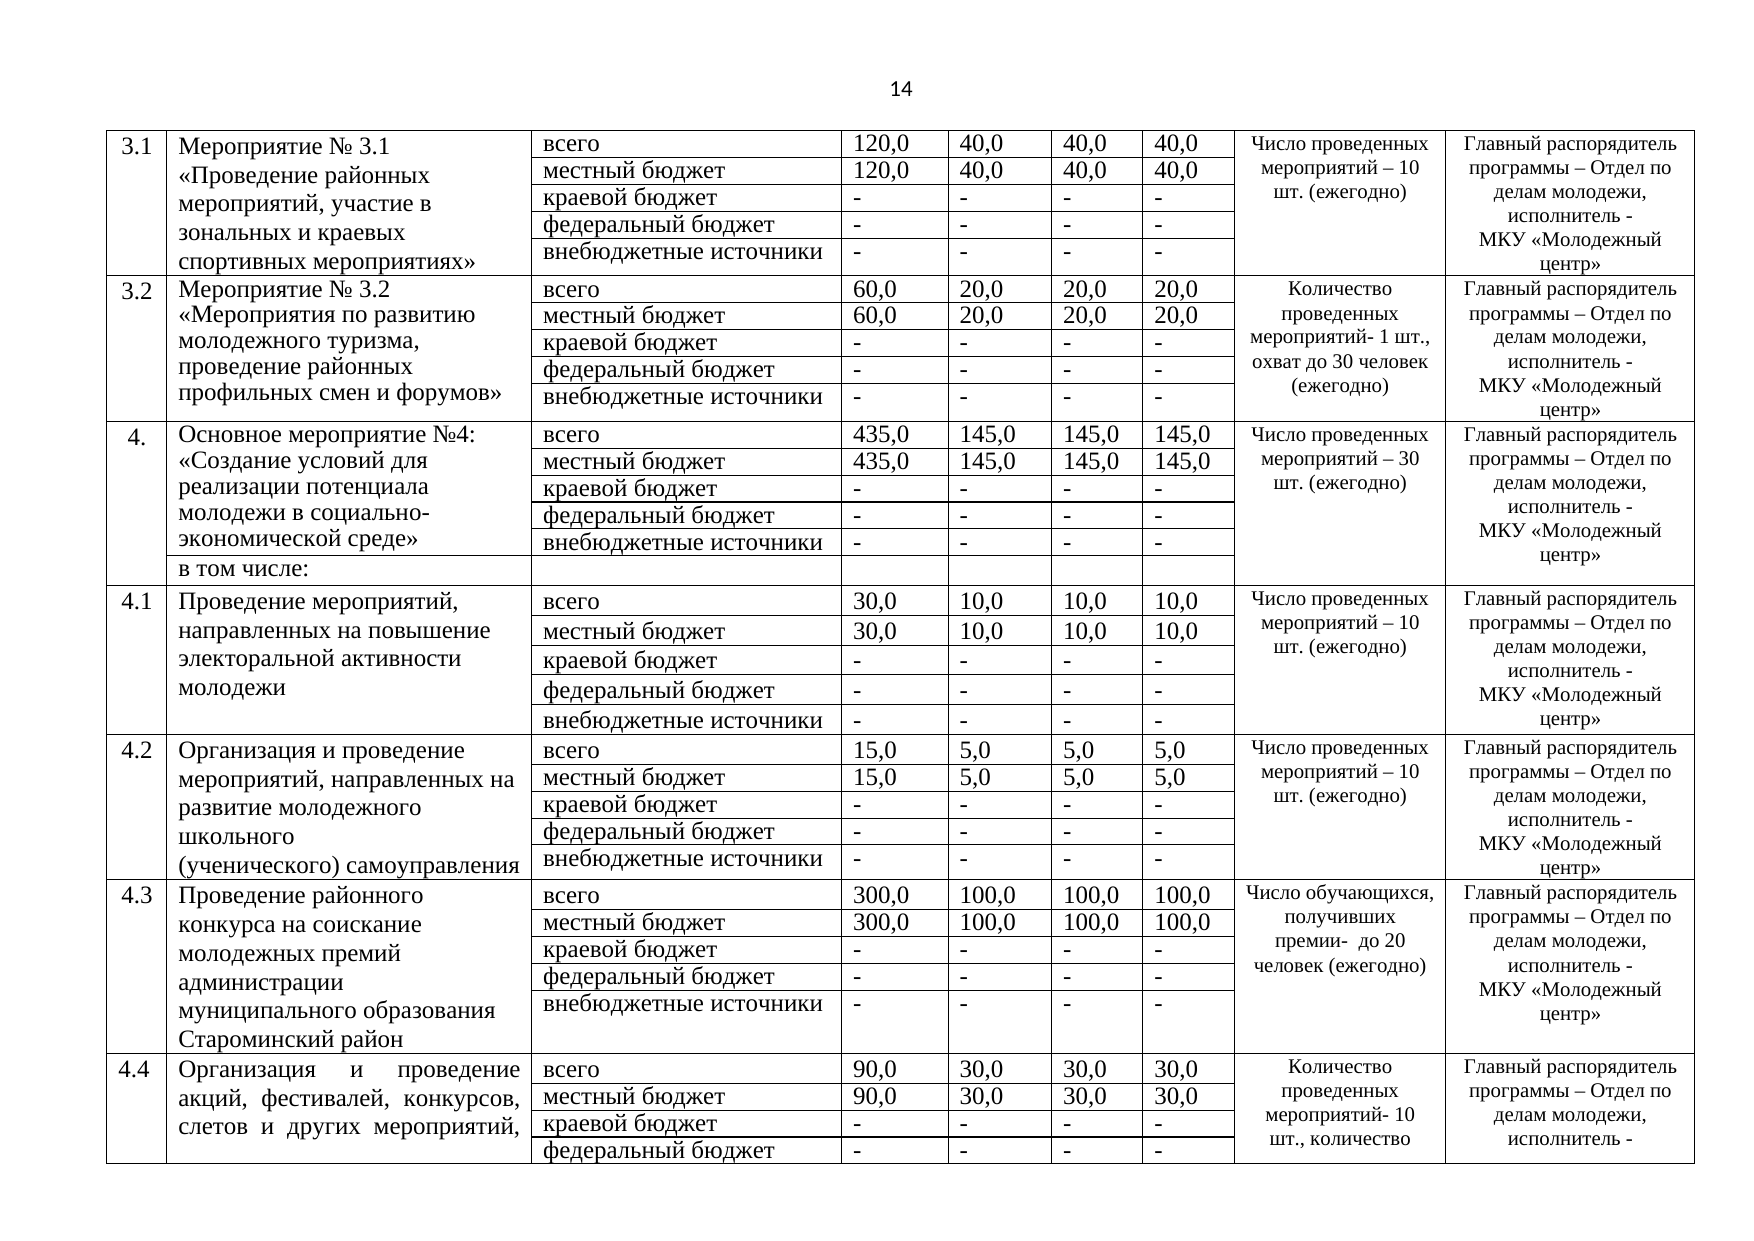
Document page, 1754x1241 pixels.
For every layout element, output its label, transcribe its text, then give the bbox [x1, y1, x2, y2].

table_cell всего [532, 586, 841, 615]
table_cell [1143, 556, 1234, 585]
table_cell всего [532, 422, 841, 448]
table_cell - [842, 819, 948, 844]
table_cell - [949, 1111, 1051, 1136]
table_cell - [842, 991, 948, 1053]
table_cell 15,0 [842, 765, 948, 791]
table_cell - [949, 705, 1051, 734]
table_cell - [1143, 646, 1234, 674]
table_cell краевой бюджет [532, 937, 841, 963]
table_cell федеральный бюджет [532, 819, 841, 844]
table_cell - [949, 330, 1051, 356]
table_cell в том числе: [167, 556, 531, 585]
table_cell 10,0 [1052, 586, 1142, 615]
table_cell всего [532, 735, 841, 764]
table_cell - [1143, 792, 1234, 817]
table_cell всего [532, 131, 841, 157]
table_cell краевой бюджет [532, 1111, 841, 1136]
table_cell - [1052, 529, 1142, 555]
table_cell Главный распорядитель программы – Отдел по делам молодежи, исполнитель - МКУ «Молодежный центр» [1446, 276, 1694, 421]
table_cell 5,0 [1052, 765, 1142, 791]
table_cell - [842, 185, 948, 211]
table_cell - [1143, 384, 1234, 421]
table_cell 100,0 [949, 910, 1051, 936]
table_cell [532, 556, 841, 585]
table_cell [949, 556, 1051, 585]
table_cell федеральный бюджет [532, 212, 841, 237]
table_cell Организация и проведение мероприятий, направленных на развитие молодежного школьного (ученического) самоуправления [167, 735, 531, 879]
table_cell - [949, 792, 1051, 817]
table_cell федеральный бюджет [532, 675, 841, 704]
table_cell 300,0 [842, 910, 948, 936]
table_cell 90,0 [842, 1084, 948, 1109]
table_cell Мероприятие № 3.2 «Мероприятия по развитию молодежного туризма, проведение районных профильных смен и форумов» [167, 276, 531, 421]
table_cell - [842, 503, 948, 528]
table_cell 10,0 [1143, 586, 1234, 615]
table_cell Организация и проведение акций, фестивалей, конкурсов, слетов и других мероприятий, направленных на решение вопросов трудоустройства, социального обслуживания молодежи, поддержку студенческих трудовых отрядов, развитие волонтерского движения, популяризацию идеи предпринимательства среди молодежи; участие в краевых, всероссийских и межрегиональных мероприятиях [167, 1054, 531, 1163]
table_cell - [842, 357, 948, 383]
table_cell - [1143, 476, 1234, 501]
table_cell - [949, 476, 1051, 501]
table_cell - [1143, 330, 1234, 356]
table_cell - [1052, 845, 1142, 879]
table_cell - [1052, 185, 1142, 211]
table_cell внебюджетные источники [532, 845, 841, 879]
table_cell Проведение районного конкурса на соискание молодежных премий администрации муниципального образования Староминский район [167, 880, 531, 1053]
table_cell - [1052, 330, 1142, 356]
table_cell 40,0 [1143, 131, 1234, 157]
table_cell - [949, 819, 1051, 844]
table_cell - [1052, 476, 1142, 501]
table_cell Главный распорядитель программы – Отдел по делам молодежи, исполнитель - МКУ «Молодежный центр» [1446, 735, 1694, 879]
table_cell - [949, 964, 1051, 990]
table_cell - [1143, 529, 1234, 555]
table_cell - [1143, 185, 1234, 211]
table_cell местный бюджет [532, 303, 841, 329]
table_cell 40,0 [1052, 131, 1142, 157]
table_cell внебюджетные источники [532, 384, 841, 421]
table_cell - [1143, 503, 1234, 528]
table_cell 10,0 [949, 616, 1051, 644]
table_cell - [1052, 819, 1142, 844]
table_cell 100,0 [1143, 880, 1234, 909]
table_cell - [842, 705, 948, 734]
table_cell местный бюджет [532, 449, 841, 474]
table_cell федеральный бюджет [532, 503, 841, 528]
table_cell - [1143, 212, 1234, 237]
table_cell - [949, 675, 1051, 704]
table_cell краевой бюджет [532, 476, 841, 501]
table_cell Число проведенных мероприятий – 10 шт. (ежегодно) [1235, 735, 1445, 879]
table_cell - [1052, 503, 1142, 528]
table_cell - [842, 239, 948, 275]
table_cell внебюджетные источники [532, 239, 841, 275]
table_cell - [842, 529, 948, 555]
table_cell Проведение мероприятий, направленных на повышение электоральной активности молодежи [167, 586, 531, 734]
table_cell 30,0 [842, 616, 948, 644]
table_cell 20,0 [1052, 276, 1142, 302]
table_cell 30,0 [1143, 1084, 1234, 1109]
table_cell - [1052, 937, 1142, 963]
table_cell - [1143, 964, 1234, 990]
table_cell 60,0 [842, 276, 948, 302]
table_cell 435,0 [842, 422, 948, 448]
table_cell - [842, 792, 948, 817]
table_cell 300,0 [842, 880, 948, 909]
table_cell - [1052, 792, 1142, 817]
table_cell - [949, 1138, 1051, 1163]
table_cell - [842, 1138, 948, 1163]
table_cell - [1052, 964, 1142, 990]
table_cell - [949, 646, 1051, 674]
table_cell 145,0 [1052, 449, 1142, 474]
table_cell - [842, 384, 948, 421]
table_cell 5,0 [1052, 735, 1142, 764]
table_cell 5,0 [1143, 765, 1234, 791]
table_cell - [1052, 1138, 1142, 1163]
table_cell всего [532, 1054, 841, 1083]
table_cell - [842, 937, 948, 963]
table_cell - [1143, 1111, 1234, 1136]
table_cell 100,0 [1143, 910, 1234, 936]
table_cell 15,0 [842, 735, 948, 764]
table_cell краевой бюджет [532, 330, 841, 356]
table_cell 30,0 [1143, 1054, 1234, 1083]
table_cell 40,0 [1143, 158, 1234, 184]
table_cell 30,0 [842, 586, 948, 615]
table_cell [842, 556, 948, 585]
table_cell - [842, 212, 948, 237]
table_cell всего [532, 276, 841, 302]
table_cell - [949, 185, 1051, 211]
table_cell Количество проведенных мероприятий- 10 шт., количество трудоустроенных несовершеннолетних – до 50 человек (ежегодно) [1235, 1054, 1445, 1163]
table_cell 145,0 [1143, 449, 1234, 474]
table_cell - [1143, 705, 1234, 734]
table_cell местный бюджет [532, 616, 841, 644]
table_cell - [949, 357, 1051, 383]
table_cell 5,0 [949, 735, 1051, 764]
table_cell 5,0 [949, 765, 1051, 791]
table_cell 30,0 [1052, 1084, 1142, 1109]
table_cell - [1052, 357, 1142, 383]
table_cell 120,0 [842, 158, 948, 184]
table_cell - [1143, 1138, 1234, 1163]
table_cell - [1143, 357, 1234, 383]
table_cell - [949, 503, 1051, 528]
table_cell 60,0 [842, 303, 948, 329]
table_cell местный бюджет [532, 158, 841, 184]
table_cell 145,0 [949, 449, 1051, 474]
table_cell - [1143, 845, 1234, 879]
table_cell 20,0 [1143, 276, 1234, 302]
table_cell 145,0 [949, 422, 1051, 448]
table_cell 40,0 [949, 131, 1051, 157]
table_cell 4.4 [107, 1054, 166, 1163]
table_cell 30,0 [949, 1084, 1051, 1109]
table_cell - [949, 991, 1051, 1053]
table_cell 40,0 [1052, 158, 1142, 184]
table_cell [1446, 131, 1694, 275]
table_cell 20,0 [949, 276, 1051, 302]
table_cell Главный распорядитель программы – Отдел по делам молодежи, исполнитель - МКУ «Молодежный центр» [1446, 1054, 1694, 1163]
table_cell 10,0 [1143, 616, 1234, 644]
table_cell 100,0 [949, 880, 1051, 909]
table_cell федеральный бюджет [532, 357, 841, 383]
table_cell - [949, 384, 1051, 421]
table_cell местный бюджет [532, 910, 841, 936]
table_cell федеральный бюджет [532, 1138, 841, 1163]
table_cell [1052, 556, 1142, 585]
table_cell 120,0 [842, 131, 948, 157]
table_cell местный бюджет [532, 765, 841, 791]
table_cell 4.3 [107, 880, 166, 1053]
table_cell - [1143, 991, 1234, 1053]
table_cell 10,0 [1052, 616, 1142, 644]
table_cell Количество проведенных мероприятий- 1 шт., охват до 30 человек (ежегодно) [1235, 276, 1445, 421]
table_cell - [949, 529, 1051, 555]
table_cell - [1052, 1111, 1142, 1136]
table_cell Главный распорядитель программы – Отдел по делам молодежи, исполнитель - МКУ «Молодежный центр» [1446, 586, 1694, 734]
table_cell Число проведенных мероприятий – 30 шт. (ежегодно) [1235, 422, 1445, 585]
table_cell - [842, 476, 948, 501]
table_cell 30,0 [949, 1054, 1051, 1083]
table_cell - [1052, 212, 1142, 237]
table_cell 20,0 [949, 303, 1051, 329]
table_cell - [842, 845, 948, 879]
table_cell 10,0 [949, 586, 1051, 615]
table_cell краевой бюджет [532, 792, 841, 817]
table_cell 3.1 [107, 131, 166, 275]
table_cell внебюджетные источники [532, 529, 841, 555]
table_cell 435,0 [842, 449, 948, 474]
table_cell - [1052, 991, 1142, 1053]
table_cell Главный распорядитель программы – Отдел по делам молодежи, исполнитель - МКУ «Молодежный центр» [1446, 880, 1694, 1053]
table_cell 4. [107, 422, 166, 585]
table_cell 20,0 [1052, 303, 1142, 329]
table_cell 20,0 [1143, 303, 1234, 329]
table_cell Число проведенных мероприятий – 10 шт. (ежегодно) [1235, 131, 1445, 275]
table_cell 145,0 [1052, 422, 1142, 448]
table_cell - [949, 937, 1051, 963]
table_cell 30,0 [1052, 1054, 1142, 1083]
table_cell - [842, 964, 948, 990]
table_cell 4.1 [107, 586, 166, 734]
table_cell краевой бюджет [532, 646, 841, 674]
table_cell - [949, 212, 1051, 237]
table_cell - [1052, 239, 1142, 275]
table_cell краевой бюджет [532, 185, 841, 211]
table_cell - [842, 675, 948, 704]
table_cell Основное мероприятие №4: «Создание условий для реализации потенциала молодежи в социально- экономической среде» [167, 422, 531, 555]
table_cell - [1143, 937, 1234, 963]
table_cell Число обучающихся, получивших премии- до 20 человек (ежегодно) [1235, 880, 1445, 1053]
table_cell - [1143, 675, 1234, 704]
table_cell - [842, 330, 948, 356]
table_cell федеральный бюджет [532, 964, 841, 990]
table_cell Мероприятие № 3.1 «Проведение районных мероприятий, участие в зональных и краевых спортивных мероприятиях» [167, 131, 531, 275]
table_cell - [1052, 384, 1142, 421]
table_cell 145,0 [1143, 422, 1234, 448]
table_cell 5,0 [1143, 735, 1234, 764]
table_cell 40,0 [949, 158, 1051, 184]
table_cell всего [532, 880, 841, 909]
table_cell внебюджетные источники [532, 705, 841, 734]
table_cell местный бюджет [532, 1084, 841, 1109]
table_cell - [949, 239, 1051, 275]
table_cell - [1052, 646, 1142, 674]
table_cell - [1143, 819, 1234, 844]
table_cell - [1052, 705, 1142, 734]
table_cell - [1143, 239, 1234, 275]
table_cell Число проведенных мероприятий – 10 шт. (ежегодно) [1235, 586, 1445, 734]
table_cell 100,0 [1052, 880, 1142, 909]
table_cell - [842, 646, 948, 674]
table_cell - [1052, 675, 1142, 704]
table_cell внебюджетные источники [532, 991, 841, 1053]
table_cell 90,0 [842, 1054, 948, 1083]
table_cell 3.2 [107, 276, 166, 421]
table_cell - [949, 845, 1051, 879]
table_cell 100,0 [1052, 910, 1142, 936]
table_cell Главный распорядитель программы – Отдел по делам молодежи, исполнитель - МКУ «Молодежный центр» [1446, 422, 1694, 585]
table_cell - [842, 1111, 948, 1136]
table_cell 4.2 [107, 735, 166, 879]
